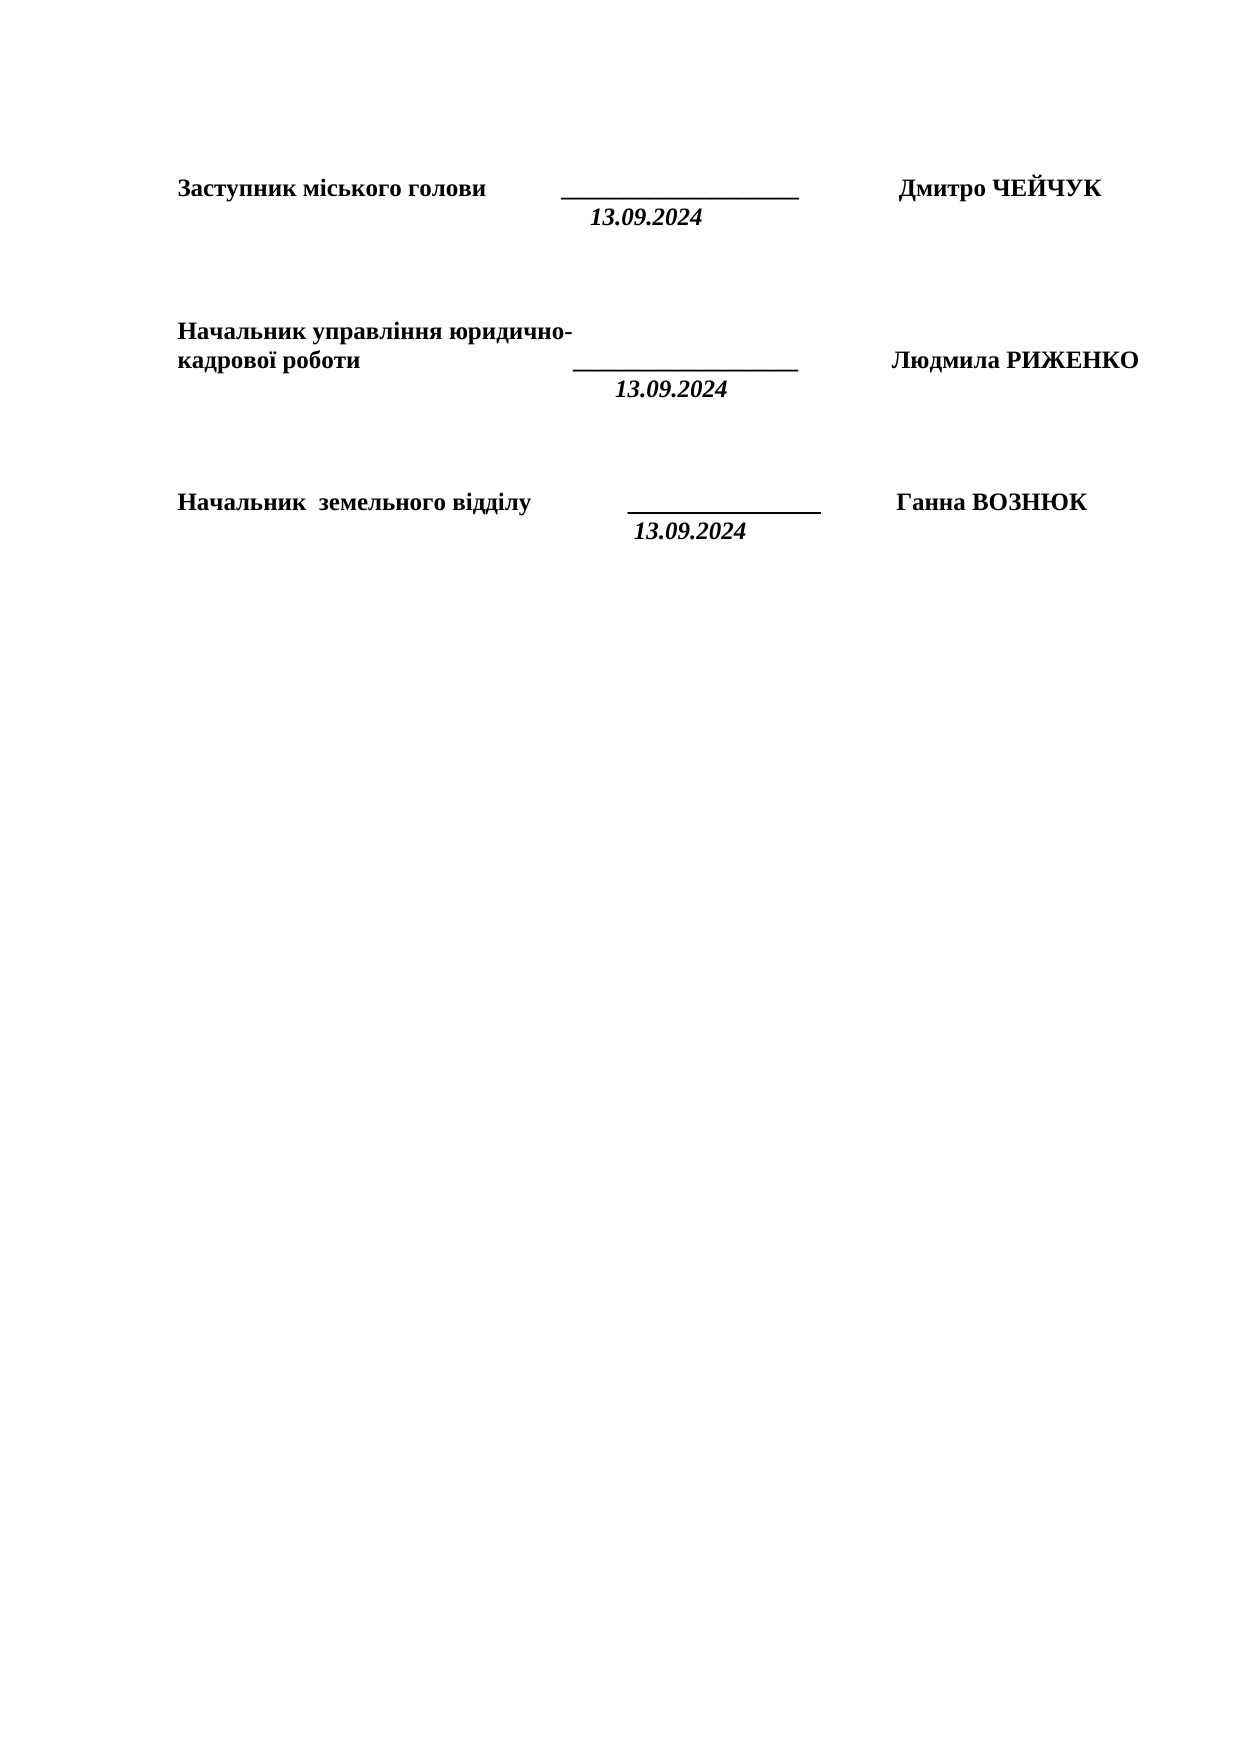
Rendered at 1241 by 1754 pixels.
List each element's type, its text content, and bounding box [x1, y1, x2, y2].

text Начальник управління юридично- [177, 288, 1152, 345]
text 13.09.2024 [177, 516, 1152, 545]
text 13.09.2024 [177, 374, 1152, 487]
text Начальник земельного відділу ______________ Ганна ВОЗНЮК [177, 487, 1152, 516]
text 13.09.2024 [177, 202, 1152, 259]
text кадрової роботи __________________ Людмила РИЖЕНКО [177, 345, 1152, 374]
text Заступник міського голови ___________________ Дмитро ЧЕЙЧУК [177, 173, 1152, 202]
